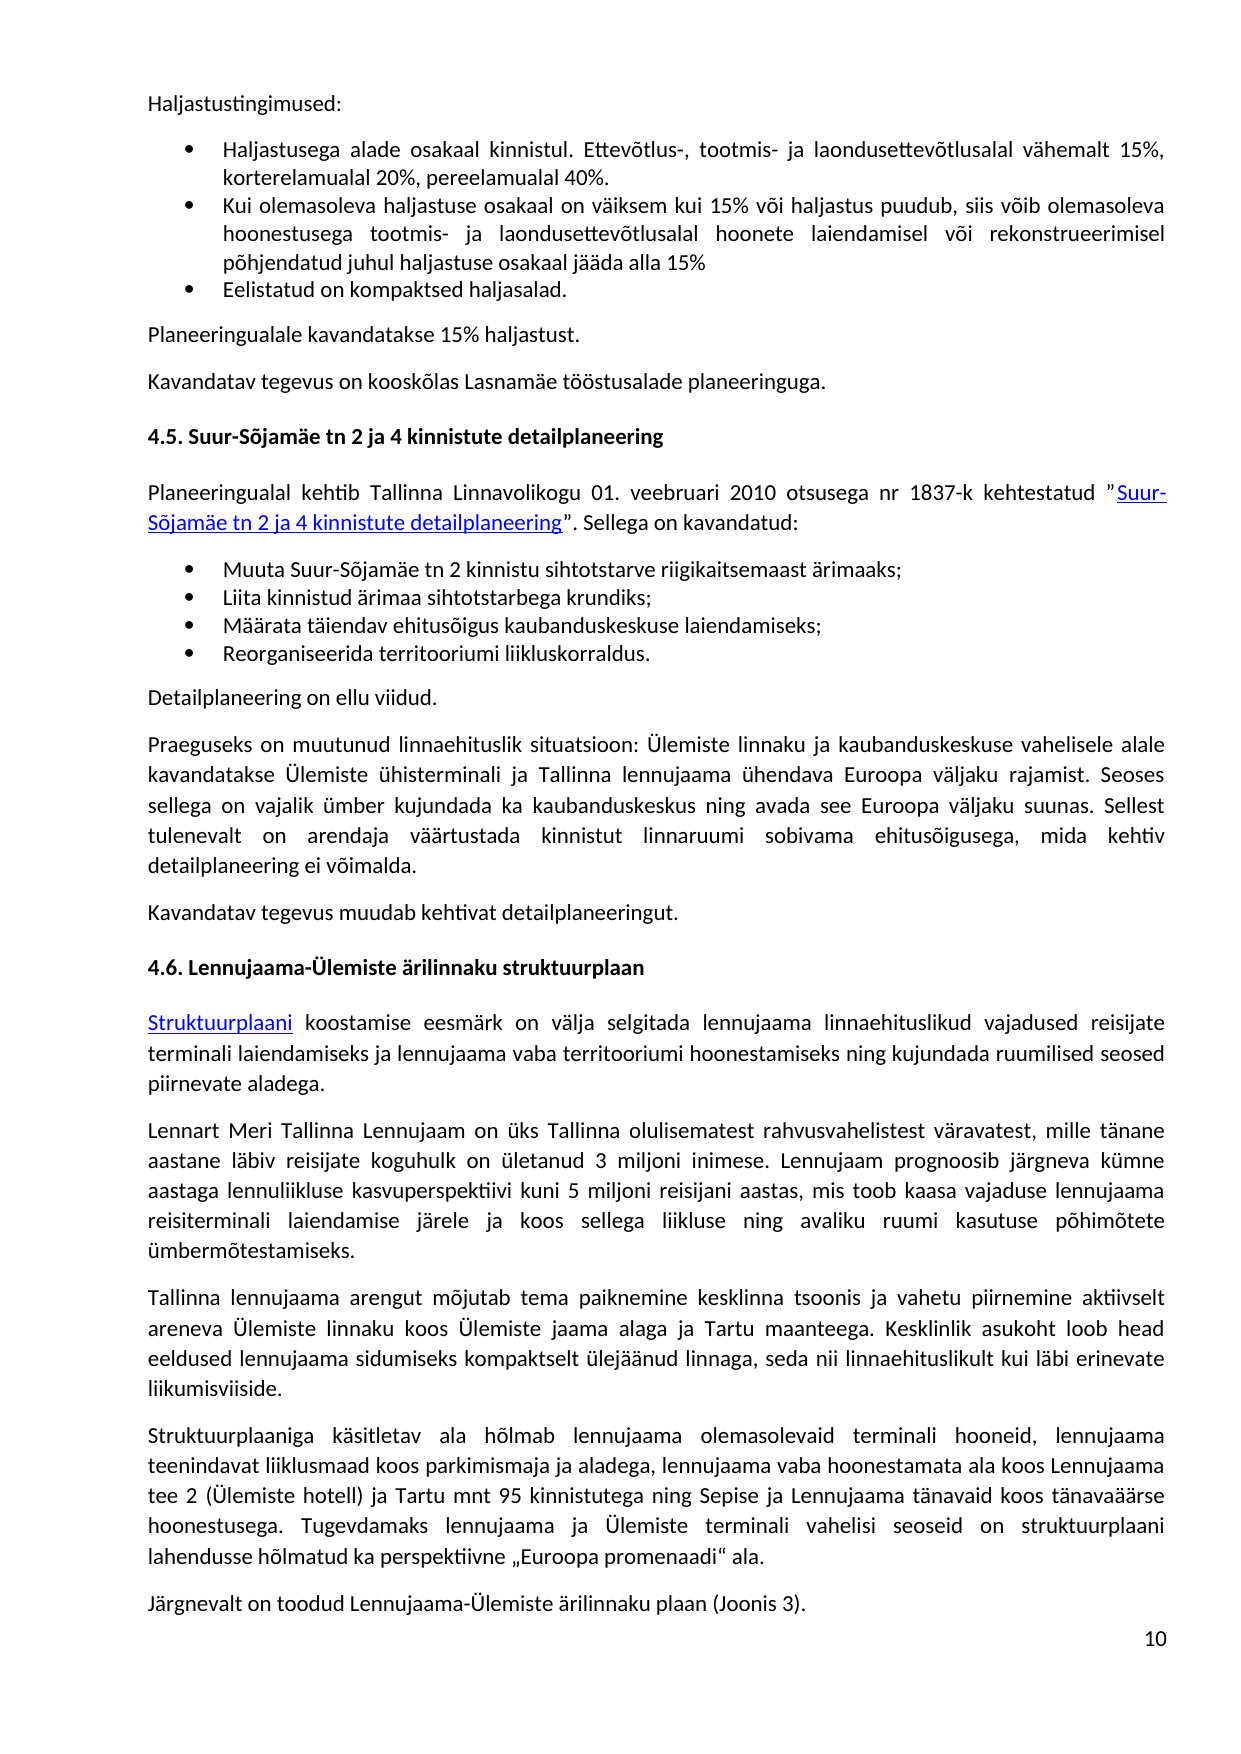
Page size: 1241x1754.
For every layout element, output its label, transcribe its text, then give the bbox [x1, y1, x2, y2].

text Planeeringualal kehtib Tallinna Linnavolikogu 01. veebruari 2010 otsusega nr 1837-k kehtestatud ”Suur-Sõjamäe tn 2 ja 4 kinnistute detailplaneering”. Sellega on kavandatud: [148, 478, 1167, 536]
text Järgnevalt on toodud Lennujaama-Ülemiste ärilinnaku plaan (Joonis 3). [148, 1589, 1167, 1617]
list Haljastusega alade osakaal kinnistul. Ettevõtlus-, tootmis- ja laondusettevõtlusalal vähemalt 15%, korterelamualal 20%, pereelamualal 40%. [185, 136, 1167, 192]
text Struktuurplaani koostamise eesmärk on välja selgitada lennujaama linnaehituslikud vajadused reisijate terminali laiendamiseks ja lennujaama vaba territooriumi hoonestamiseks ning kujundada ruumilised seosed piirnevate aladega. [148, 1008, 1167, 1097]
text Kavandatav tegevus muudab kehtivat detailplaneeringut. [148, 898, 1167, 926]
list Määrata täiendav ehitusõigus kaubanduskeskuse laiendamiseks; [185, 611, 1167, 639]
text Praeguseks on muutunud linnaehituslik situatsioon: Ülemiste linnaku ja kaubanduskeskuse vahelisele alale kavandatakse Ülemiste ühisterminali ja Tallinna lennujaama ühendava Euroopa väljaku rajamist. Seoses sellega on vajalik ümber kujundada ka kaubanduskeskus ning avada see Euroopa väljaku suunas. Sellest tulenevalt on arendaja väärtustada kinnistut linnaruumi sobivama ehitusõigusega, mida kehtiv detailplaneering ei võimalda. [148, 730, 1167, 879]
text Planeeringualale kavandatakse 15% haljastust. [148, 320, 1167, 348]
text Haljastustingimused: [148, 89, 1167, 117]
list Kui olemasoleva haljastuse osakaal on väiksem kui 15% või haljastus puudub, siis võib olemasoleva hoonestusega tootmis- ja laondusettevõtlusalal hoonete laiendamisel või rekonstrueerimisel põhjendatud juhul haljastuse osakaal jääda alla 15% [185, 192, 1167, 276]
list Reorganiseerida territooriumi liikluskorraldus. [185, 639, 1167, 667]
text Tallinna lennujaama arengut mõjutab tema paiknemine kesklinna tsoonis ja vahetu piirnemine aktiivselt areneva Ülemiste linnaku koos Ülemiste jaama alaga ja Tartu maanteega. Kesklinlik asukoht loob head eeldused lennujaama sidumiseks kompaktselt ülejäänud linnaga, seda nii linnaehituslikult kui läbi erinevate liikumisviiside. [148, 1283, 1167, 1402]
list Eelistatud on kompaktsed haljasalad. [185, 276, 1167, 304]
subtitle 4.6. Lennujaama-Ülemiste ärilinnaku struktuurplaan [148, 953, 1167, 981]
text Kavandatav tegevus on kooskõlas Lasnamäe tööstusalade planeeringuga. [148, 367, 1167, 395]
subtitle 4.5. Suur-Sõjamäe tn 2 ja 4 kinnistute detailplaneering [148, 422, 1167, 450]
list Muuta Suur-Sõjamäe tn 2 kinnistu sihtotstarve riigikaitsemaast ärimaaks; [185, 555, 1167, 583]
text Struktuurplaaniga käsitletav ala hõlmab lennujaama olemasolevaid terminali hooneid, lennujaama teenindavat liiklusmaad koos parkimismaja ja aladega, lennujaama vaba hoonestamata ala koos Lennujaama tee 2 (Ülemiste hotell) ja Tartu mnt 95 kinnistutega ning Sepise ja Lennujaama tänavaid koos tänavaäärse hoonestusega. Tugevdamaks lennujaama ja Ülemiste terminali vahelisi seoseid on struktuurplaani lahendusse hõlmatud ka perspektiivne „Euroopa promenaadi“ ala. [148, 1421, 1167, 1570]
text Lennart Meri Tallinna Lennujaam on üks Tallinna olulisematest rahvusvahelistest väravatest, mille tänane aastane läbiv reisijate koguhulk on ületanud 3 miljoni inimese. Lennujaam prognoosib järgneva kümne aastaga lennuliikluse kasvuperspektiivi kuni 5 miljoni reisijani aastas, mis toob kaasa vajaduse lennujaama reisiterminali laiendamise järele ja koos sellega liikluse ning avaliku ruumi kasutuse põhimõtete ümbermõtestamiseks. [148, 1116, 1167, 1264]
list Liita kinnistud ärimaa sihtotstarbega krundiks; [185, 583, 1167, 611]
text Detailplaneering on ellu viidud. [148, 683, 1167, 711]
